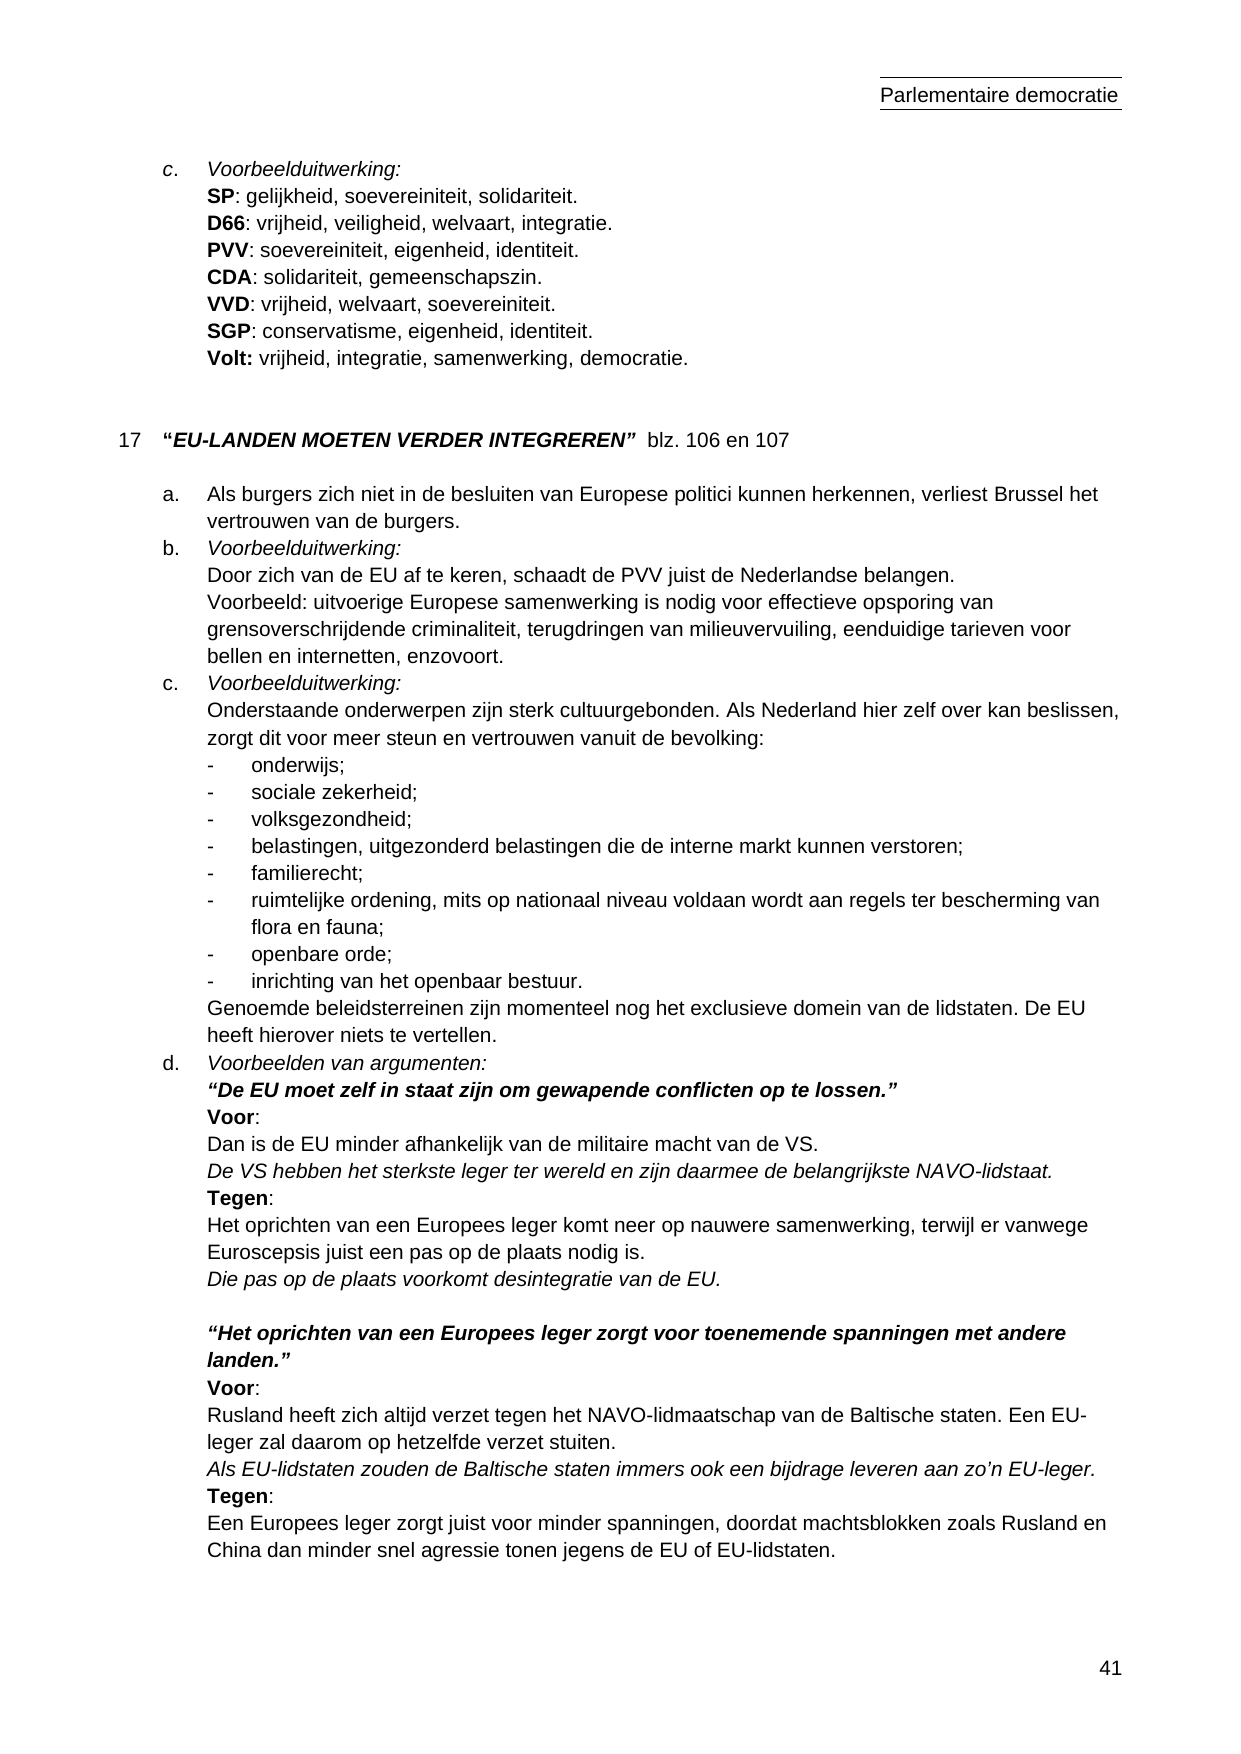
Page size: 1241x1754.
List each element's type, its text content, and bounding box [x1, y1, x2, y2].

text Het oprichten van een Europees leger komt neer op nauwere samenwerking, terwijl er vanwege Euroscepsis juist een pas op de plaats nodig is. [207, 1210, 1122, 1264]
text VVD: vrijheid, welvaart, soevereiniteit. [207, 289, 1122, 316]
text Volt: vrijheid, integratie, samenwerking, democratie. [207, 343, 1122, 370]
text c. Voorbeelduitwerking: [162, 153, 1122, 181]
text d. Voorbeelden van argumenten: [162, 1047, 1122, 1074]
text Dan is de EU minder afhankelijk van de militaire macht van de VS. [207, 1128, 1122, 1156]
text Voorbeeld: uitvoerige Europese samenwerking is nodig voor effectieve opsporing van grensoverschrijdende criminaliteit, terugdringen van milieuvervuiling, eenduidige tarieven voor bellen en internetten, enzovoort. [207, 587, 1122, 668]
text - onderwijs; [207, 749, 1122, 776]
text a. Als burgers zich niet in de besluiten van Europese politici kunnen herkennen, verliest Brussel het vertrouwen van de burgers. [162, 478, 1122, 533]
text Door zich van de EU af te keren, schaadt de PVV juist de Nederlandse belangen. [207, 560, 1122, 587]
text CDA: solidariteit, gemeenschapszin. [207, 262, 1122, 289]
text De VS hebben het sterkste leger ter wereld en zijn daarmee de belangrijkste NAVO-lidstaat. [207, 1156, 1122, 1183]
text PVV: soevereiniteit, eigenheid, identiteit. [207, 235, 1122, 262]
text 17 “EU-LANDEN MOETEN VERDER INTEGREREN” blz. 106 en 107 [118, 424, 1122, 451]
text - familierecht; [207, 858, 1122, 885]
text Die pas op de plaats voorkomt desintegratie van de EU. [207, 1264, 1122, 1291]
text c. Voorbeelduitwerking: [162, 668, 1122, 695]
text - inrichting van het openbaar bestuur. [207, 966, 1122, 993]
text - ruimtelijke ordening, mits op nationaal niveau voldaan wordt aan regels ter bescherming van flora en fauna; [207, 885, 1122, 939]
text Rusland heeft zich altijd verzet tegen het NAVO-lidmaatschap van de Baltische staten. Een EU-leger zal daarom op hetzelfde verzet stuiten. [207, 1399, 1122, 1453]
text Onderstaande onderwerpen zijn sterk cultuurgebonden. Als Nederland hier zelf over kan beslissen, zorgt dit voor meer steun en vertrouwen vanuit de bevolking: [207, 695, 1122, 749]
text Een Europees leger zorgt juist voor minder spanningen, doordat machtsblokken zoals Rusland en China dan minder snel agressie tonen jegens de EU of EU-lidstaten. [207, 1508, 1122, 1562]
text D66: vrijheid, veiligheid, welvaart, integratie. [207, 208, 1122, 235]
text “De EU moet zelf in staat zijn om gewapende conflicten op te lossen.” [207, 1074, 1122, 1101]
text - volksgezondheid; [207, 803, 1122, 831]
text SP: gelijkheid, soevereiniteit, solidariteit. [207, 181, 1122, 208]
text - sociale zekerheid; [207, 776, 1122, 803]
text Tegen: [207, 1481, 1122, 1508]
text Tegen: [207, 1183, 1122, 1210]
text Voor: [207, 1372, 1122, 1399]
text SGP: conservatisme, eigenheid, identiteit. [207, 316, 1122, 343]
text - openbare orde; [207, 939, 1122, 966]
text Als EU-lidstaten zouden de Baltische staten immers ook een bijdrage leveren aan zo’n EU-leger. [207, 1453, 1122, 1481]
text - belastingen, uitgezonderd belastingen die de interne markt kunnen verstoren; [207, 831, 1122, 858]
text Voor: [207, 1101, 1122, 1128]
text “Het oprichten van een Europees leger zorgt voor toenemende spanningen met andere landen.” [207, 1318, 1122, 1372]
text Genoemde beleidsterreinen zijn momenteel nog het exclusieve domein van de lidstaten. De EU heeft hierover niets te vertellen. [207, 993, 1122, 1047]
text b. Voorbeelduitwerking: [162, 533, 1122, 560]
